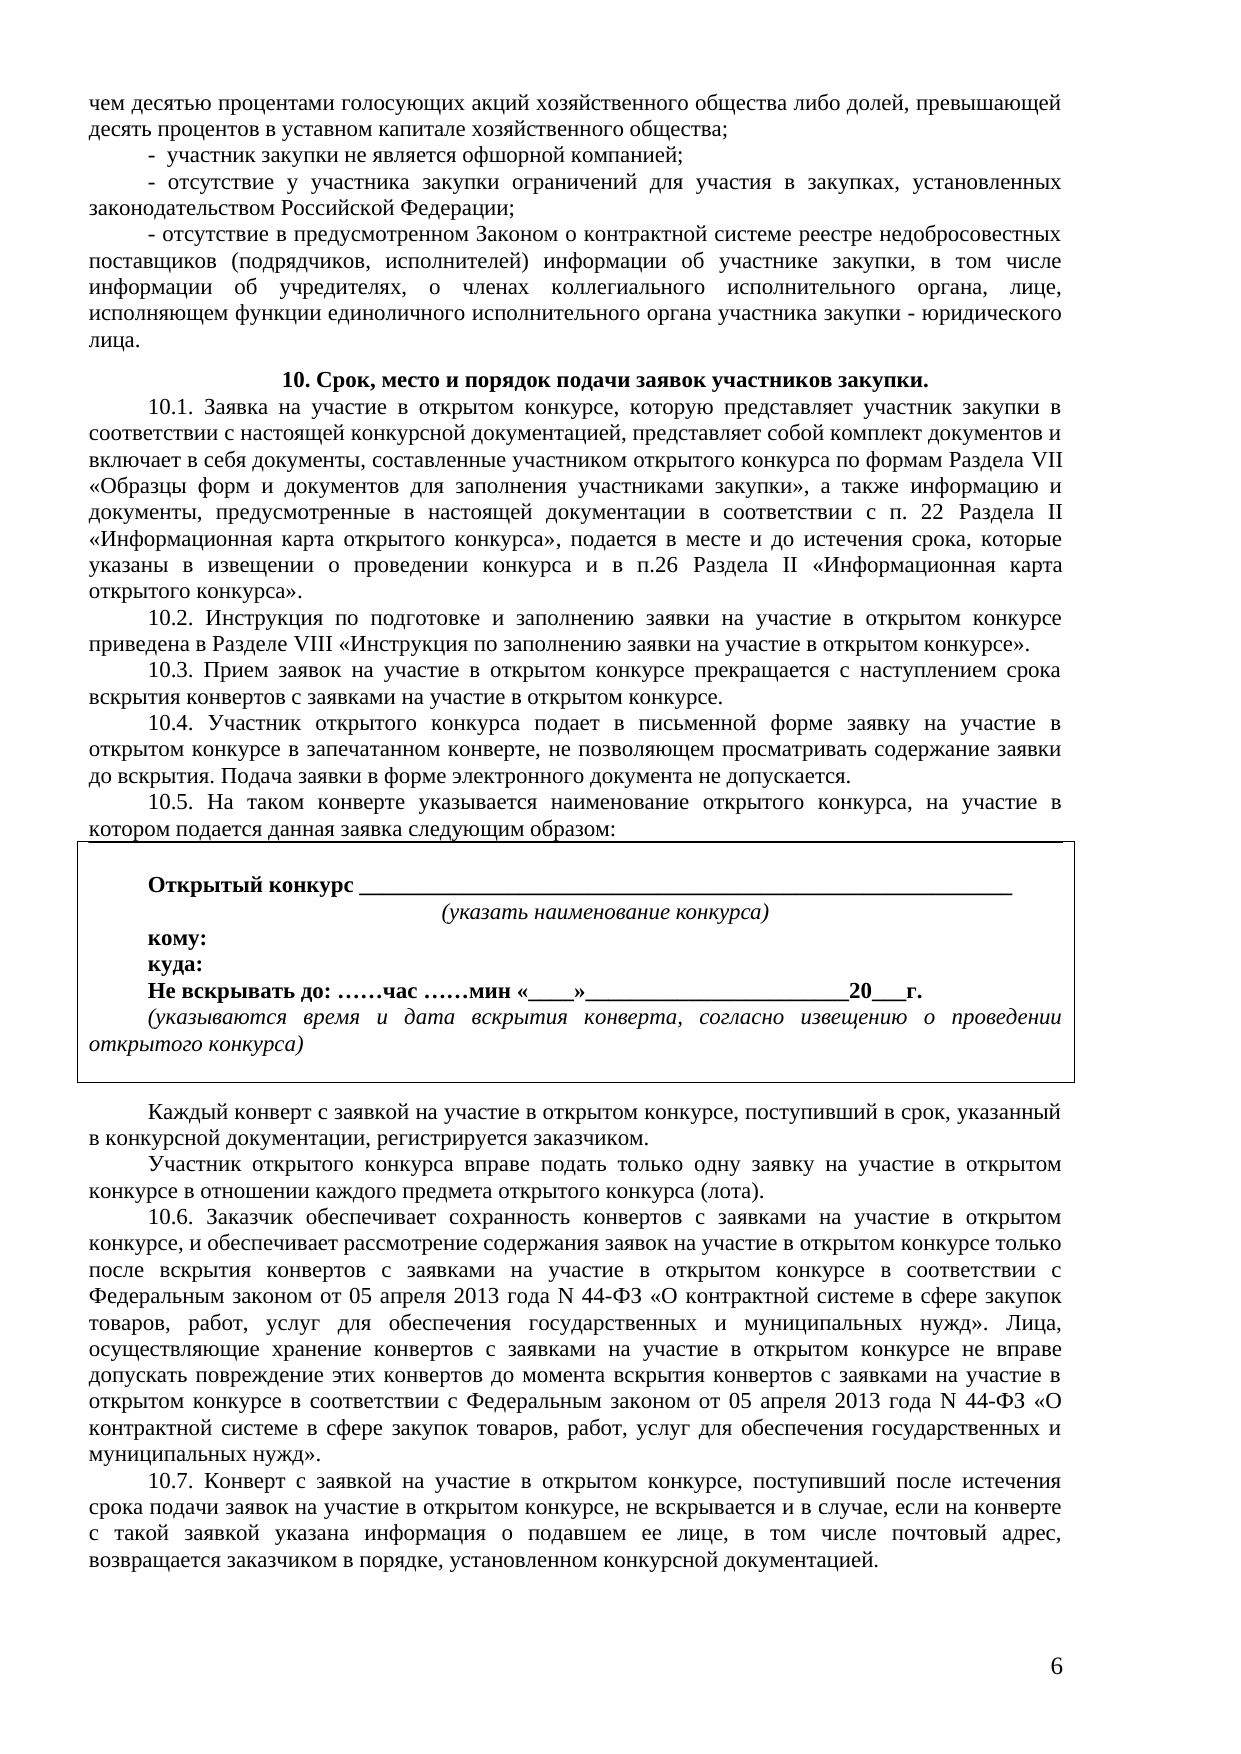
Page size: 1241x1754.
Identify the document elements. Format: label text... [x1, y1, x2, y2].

text Участник открытого конкурса вправе подать только одну заявку на участие в открытом конкурсе в отношении каждого предмета открытого конкурса (лота). [89, 1150, 1063, 1203]
text 10.4. Участник открытого конкурса подает в письменной форме заявку на участие в открытом конкурсе в запечатанном конверте, не позволяющем просматривать содержание заявки до вскрытия. Подача заявки в форме электронного документа не допускается. [89, 709, 1063, 788]
text 10.1. Заявка на участие в открытом конкурсе, которую представляет участник закупки в соответствии с настоящей конкурсной документацией, представляет собой комплект документов и включает в себя документы, составленные участником открытого конкурса по формам Раздела VII «Образцы форм и документов для заполнения участниками закупки», а также информацию и документы, предусмотренные в настоящей документации в соответствии с п. 22 Раздела II «Информационная карта открытого конкурса», подается в месте и до истечения срока, которые указаны в извещении о проведении конкурса и в п.26 Раздела II «Информационная карта открытого конкурса». [89, 393, 1063, 604]
text 10.6. Заказчик обеспечивает сохранность конвертов с заявками на участие в открытом конкурсе, и обеспечивает рассмотрение содержания заявок на участие в открытом конкурсе только после вскрытия конвертов с заявками на участие в открытом конкурсе в соответствии с Федеральным законом от 05 апреля 2013 года N 44-ФЗ «О контрактной системе в сфере закупок товаров, работ, услуг для обеспечения государственных и муниципальных нужд». Лица, осуществляющие хранение конвертов с заявками на участие в открытом конкурсе не вправе допускать повреждение этих конвертов до момента вскрытия конвертов с заявками на участие в открытом конкурсе в соответствии с Федеральным законом от 05 апреля 2013 года N 44-ФЗ «О контрактной системе в сфере закупок товаров, работ, услуг для обеспечения государственных и муниципальных нужд». [89, 1203, 1063, 1467]
text - отсутствие у участника закупки ограничений для участия в закупках, установленных законодательством Российской Федерации; [89, 168, 1063, 220]
text 10.5. На таком конверте указывается наименование открытого конкурса, на участие в котором подается данная заявка следующим образом: [89, 788, 1063, 841]
text 10. Срок, место и порядок подачи заявок участников закупки. [89, 367, 1063, 393]
text 10.2. Инструкция по подготовке и заполнению заявки на участие в открытом конкурсе приведена в Разделе VIII «Инструкция по заполнению заявки на участие в открытом конкурсе». [89, 604, 1063, 656]
text - участник закупки не является офшорной компанией; [89, 141, 1063, 168]
text - отсутствие в предусмотренном Законом о контрактной системе реестре недобросовестных поставщиков (подрядчиков, исполнителей) информации об участнике закупки, в том числе информации об учредителях, о членах коллегиального исполнительного органа, лице, исполняющем функции единоличного исполнительного органа участника закупки - юридического лица. [89, 220, 1063, 352]
text 10.3. Прием заявок на участие в открытом конкурсе прекращается с наступлением срока вскрытия конвертов с заявками на участие в открытом конкурсе. [89, 656, 1063, 709]
text 10.7. Конверт с заявкой на участие в открытом конкурсе, поступивший после истечения срока подачи заявок на участие в открытом конкурсе, не вскрывается и в случае, если на конверте с такой заявкой указана информация о подавшем ее лице, в том числе почтовый адрес, возвращается заказчиком в порядке, установленном конкурсной документацией. [89, 1467, 1063, 1572]
text Каждый конверт с заявкой на участие в открытом конкурсе, поступивший в срок, указанный в конкурсной документации, регистрируется заказчиком. [89, 1098, 1063, 1150]
table_header Открытый конкурс _________________________________________________________ (указать наименование конкурса) кому: куда: Не вскрывать до: ……час ……мин «____»_______________________20___г. (указываются время и дата вскрытия конверта, согласно извещению о проведении открытого конкурса) [78, 842, 1074, 1082]
